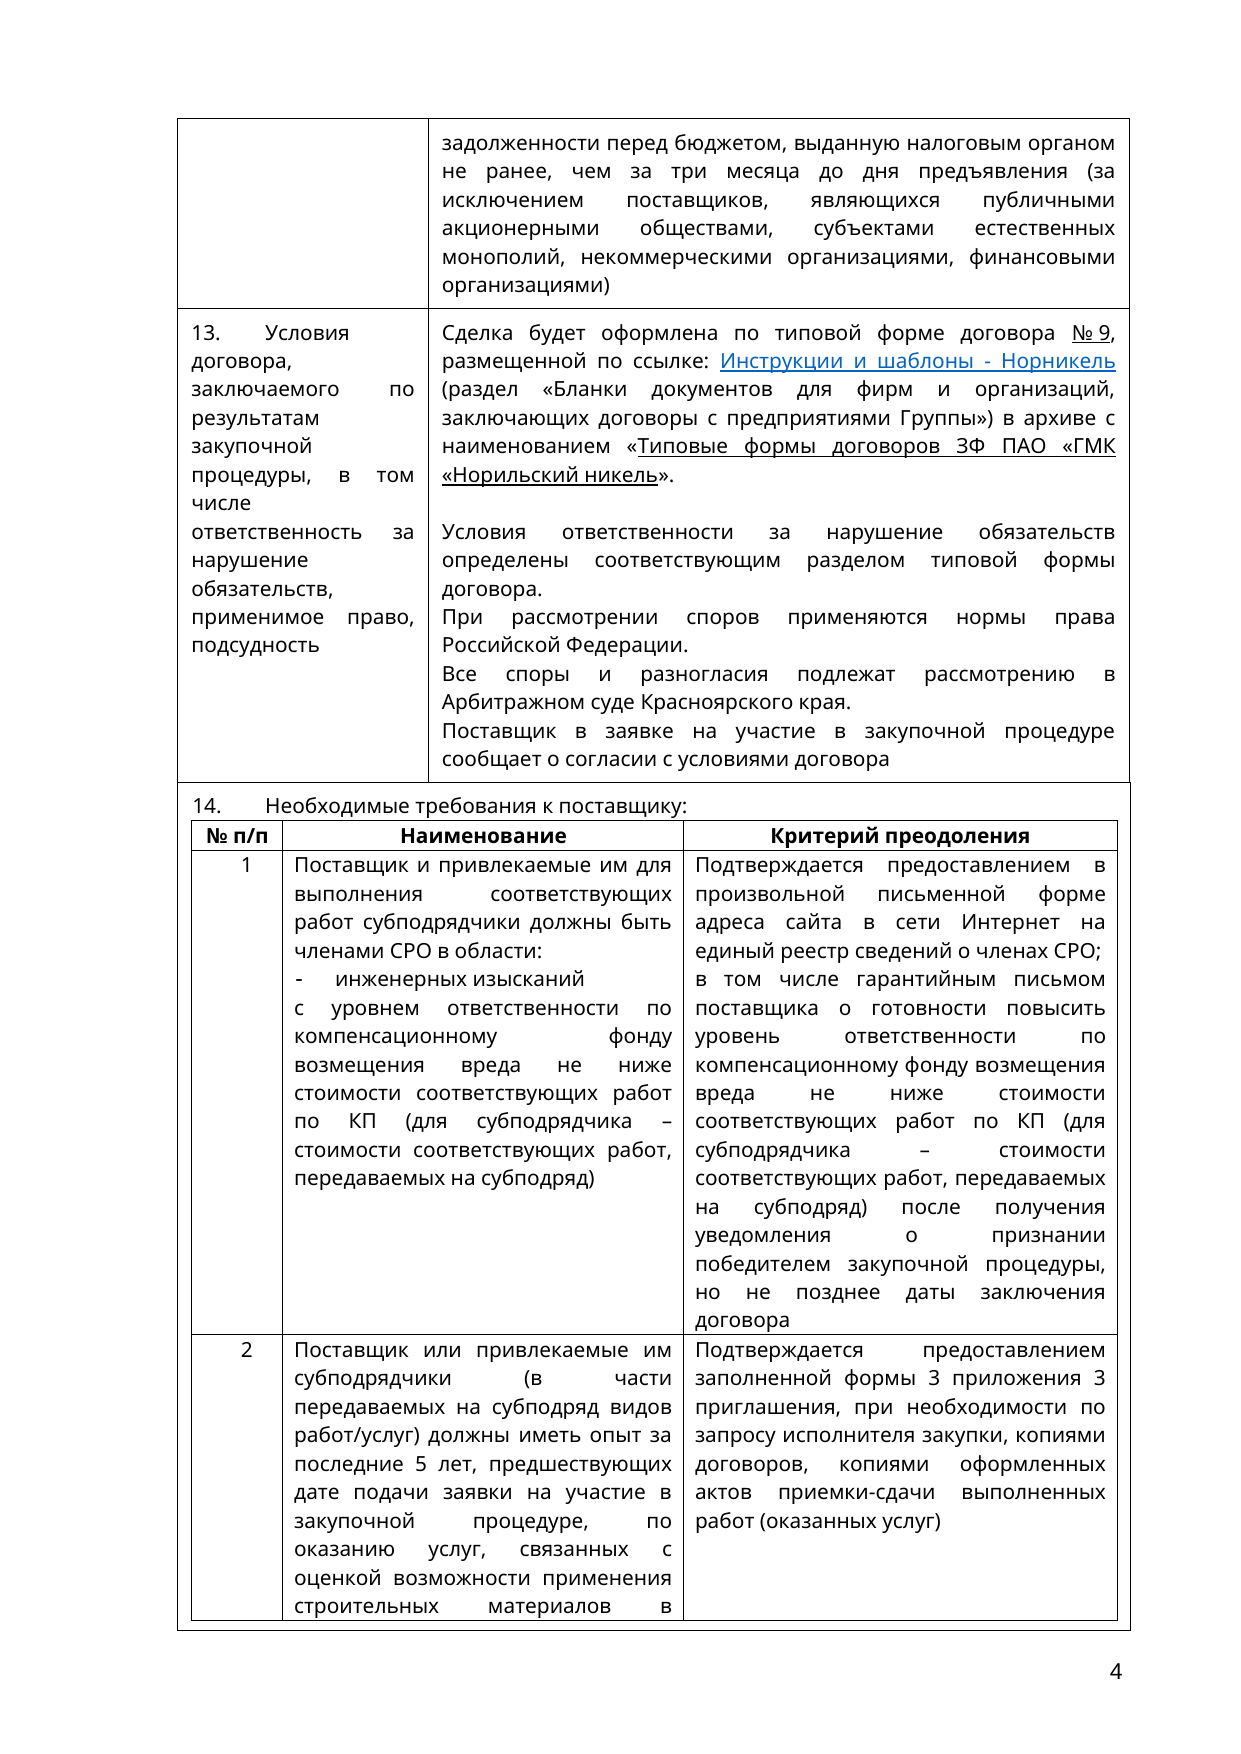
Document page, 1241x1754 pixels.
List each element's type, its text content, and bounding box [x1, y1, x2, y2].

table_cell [178, 783, 1130, 1629]
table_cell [429, 119, 1129, 308]
table_cell Условия договора, заключаемого по результатам закупочной процедуры, в том числе ответственность за нарушение обязательств, применимое право, подсудность [178, 309, 428, 782]
table_cell Сделка будет оформлена по типовой форме договора № 9, размещенной по ссылке: Инструкции и шаблоны - Норникель (раздел «Бланки документов для фирм и организаций, заключающих договоры с предприятиями Группы») в архиве с наименованием «Типовые формы договоров ЗФ ПАО «ГМК «Норильский никель». Условия ответственности за нарушение обязательств определены соответствующим разделом типовой формы договора. При рассмотрении споров применяются нормы права Российской Федерации. Все споры и разногласия подлежат рассмотрению в Арбитражном суде Красноярского края. Поставщик в заявке на участие в закупочной процедуре сообщает о согласии с условиями договора [429, 309, 1129, 782]
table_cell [178, 119, 428, 308]
